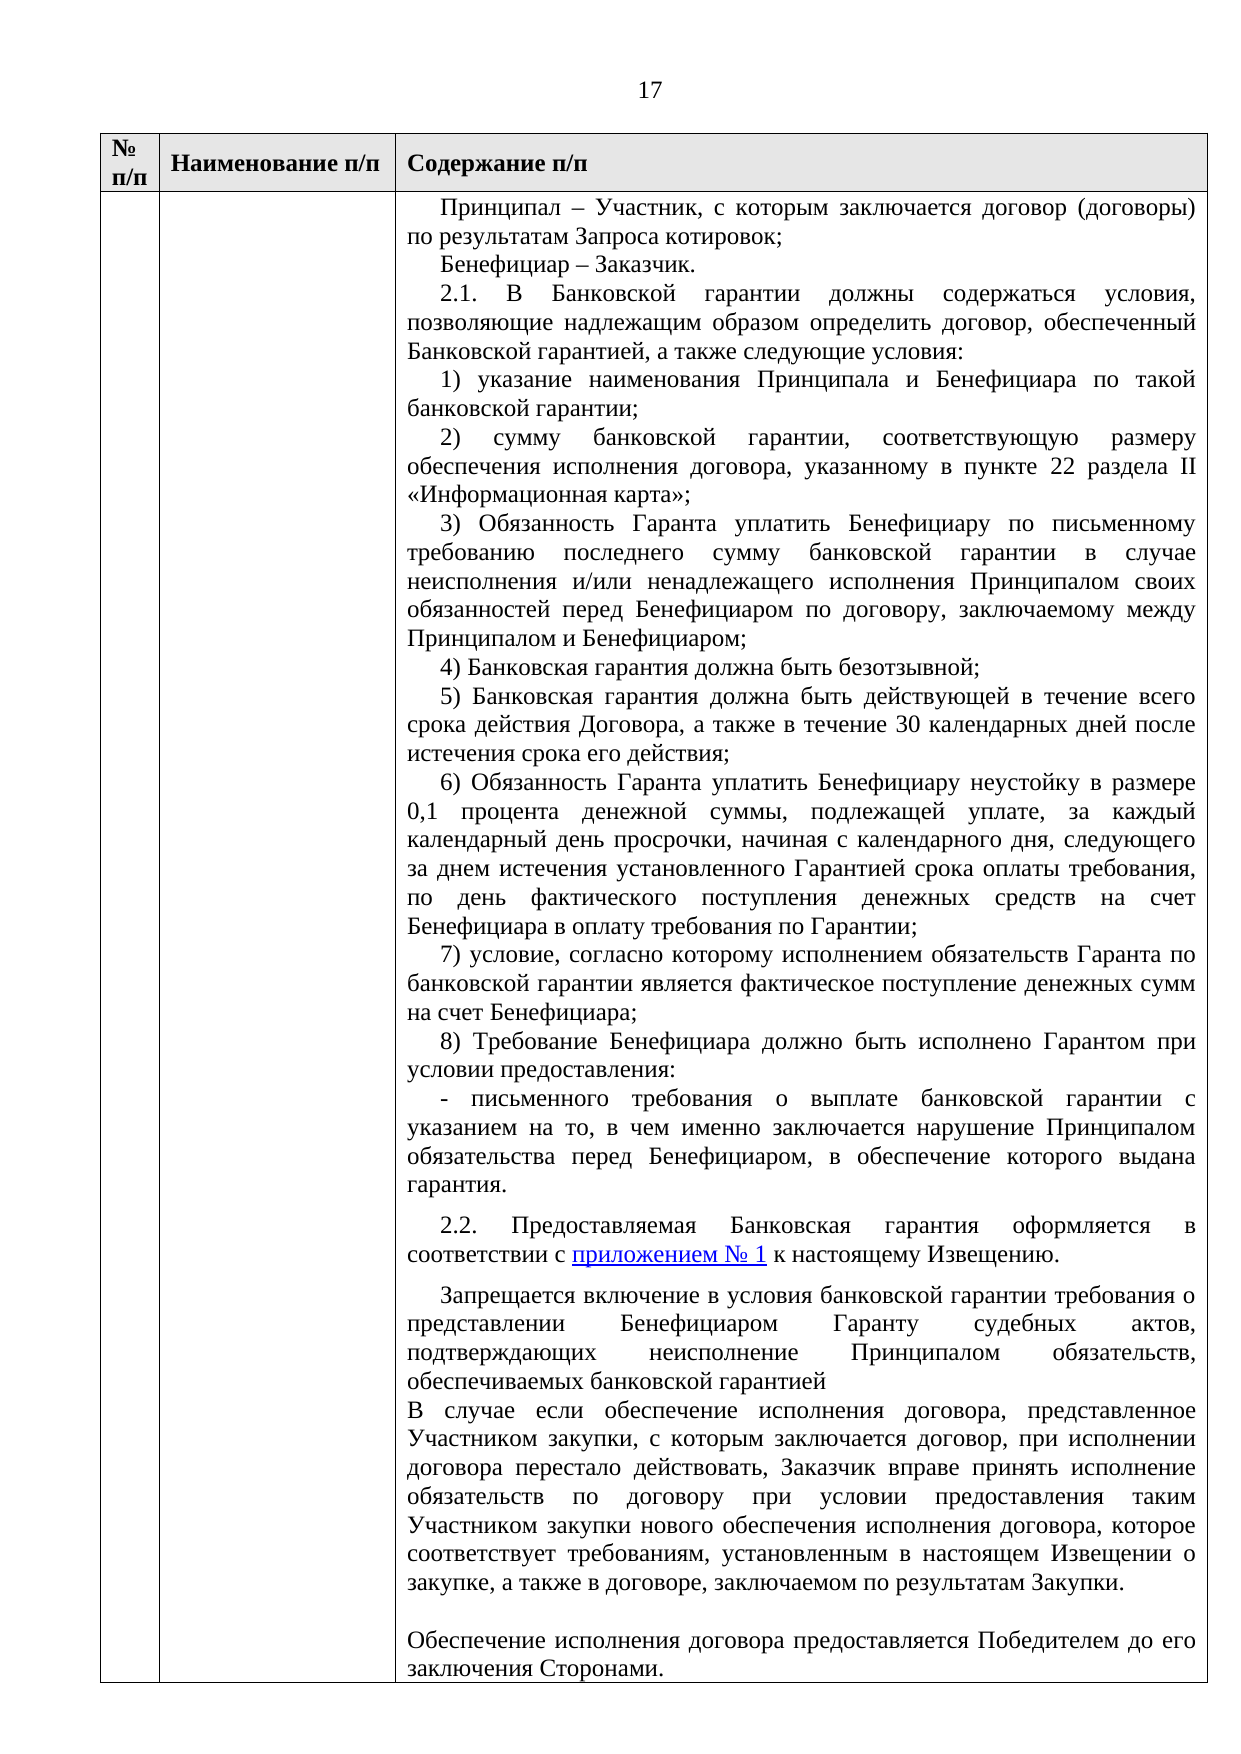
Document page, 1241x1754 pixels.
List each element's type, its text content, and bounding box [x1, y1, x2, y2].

table_header Содержание п/п [396, 134, 1207, 191]
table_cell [160, 192, 395, 1682]
table_cell [101, 192, 159, 1682]
table_header Наименование п/п [160, 134, 395, 191]
table_header № п/п [101, 134, 159, 191]
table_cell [396, 192, 1207, 1682]
